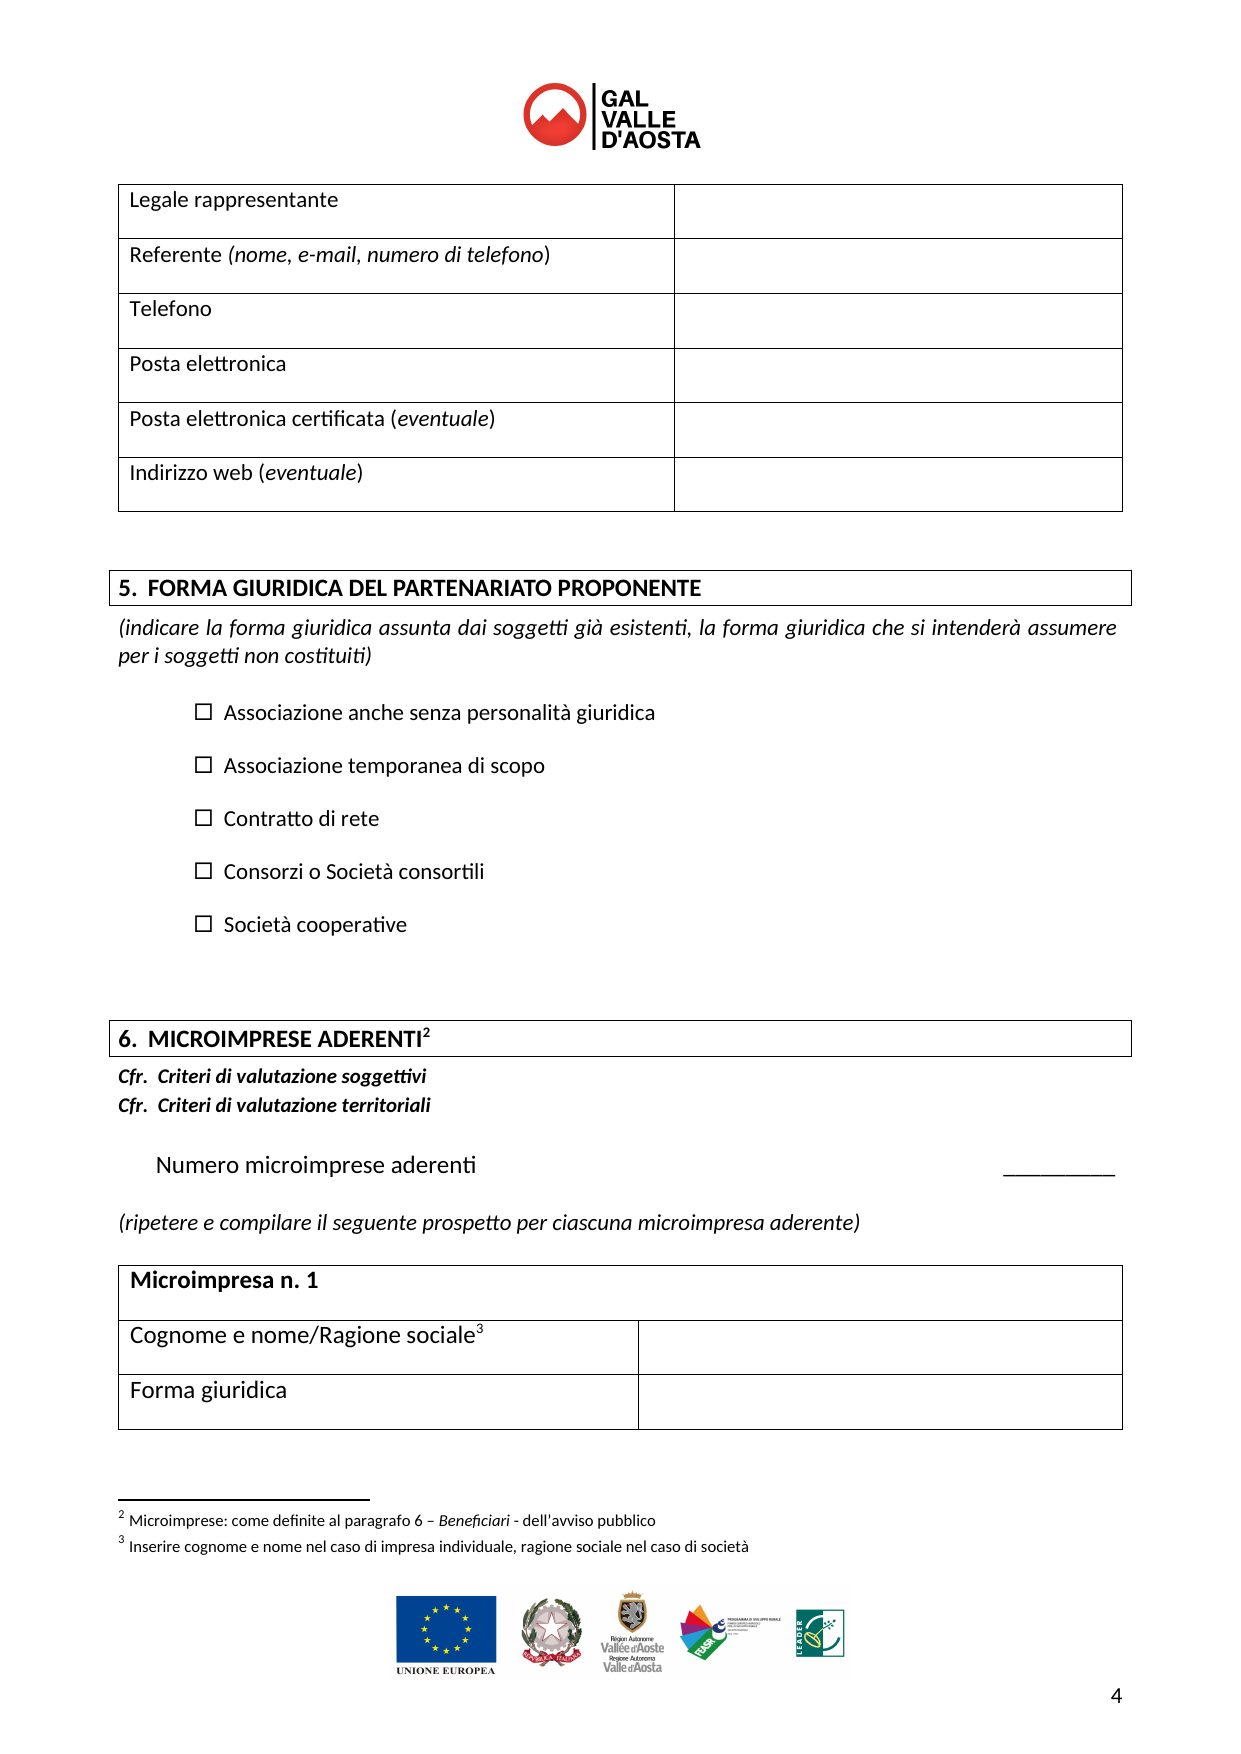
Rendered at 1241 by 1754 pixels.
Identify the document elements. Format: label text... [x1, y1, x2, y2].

picture [388, 1585, 852, 1681]
picture [521, 73, 704, 156]
text Associazione anche senza personalità giuridica [193, 698, 1122, 726]
list MICROIMPRESE ADERENTI [110, 1021, 1131, 1056]
table_header Microimpresa n. 1 [119, 1266, 1122, 1320]
table_cell [675, 185, 1122, 238]
text Cfr. Criteri di valutazione territoriali [118, 1093, 1122, 1118]
table_cell Indirizzo web (eventuale) [119, 458, 674, 511]
table_cell Referente (nome, e-mail, numero di telefono) [119, 239, 674, 293]
text Associazione temporanea di scopo [193, 751, 1122, 779]
table_cell Legale rappresentante [119, 185, 674, 238]
table_cell Telefono [119, 294, 674, 347]
text Contratto di rete [193, 804, 1122, 832]
table_cell [675, 294, 1122, 347]
table_cell [639, 1321, 1122, 1374]
table_cell [675, 458, 1122, 511]
table_cell Posta elettronica certificata (eventuale) [119, 403, 674, 457]
text (indicare la forma giuridica assunta dai soggetti già esistenti, la forma giuridica che si intenderà assumere per i soggetti non costituiti) [118, 612, 1122, 669]
text (ripetere e compilare il seguente prospetto per ciascuna microimpresa aderente) [118, 1208, 1122, 1237]
table_cell Forma giuridica [119, 1375, 638, 1429]
table_cell [639, 1375, 1122, 1429]
table_cell [675, 239, 1122, 293]
table_cell [675, 403, 1122, 457]
text Consorzi o Società consortili [193, 857, 1122, 885]
table_cell Posta elettronica [119, 349, 674, 402]
text Società cooperative [193, 910, 1122, 938]
text Numero microimprese aderenti _________ [156, 1151, 1122, 1179]
text Cfr. Criteri di valutazione soggettivi [118, 1063, 1122, 1089]
table_cell Cognome e nome/Ragione sociale [119, 1321, 638, 1374]
list FORMA GIURIDICA DEL PARTENARIATO PROPONENTE [110, 571, 1131, 605]
table_cell [675, 349, 1122, 402]
